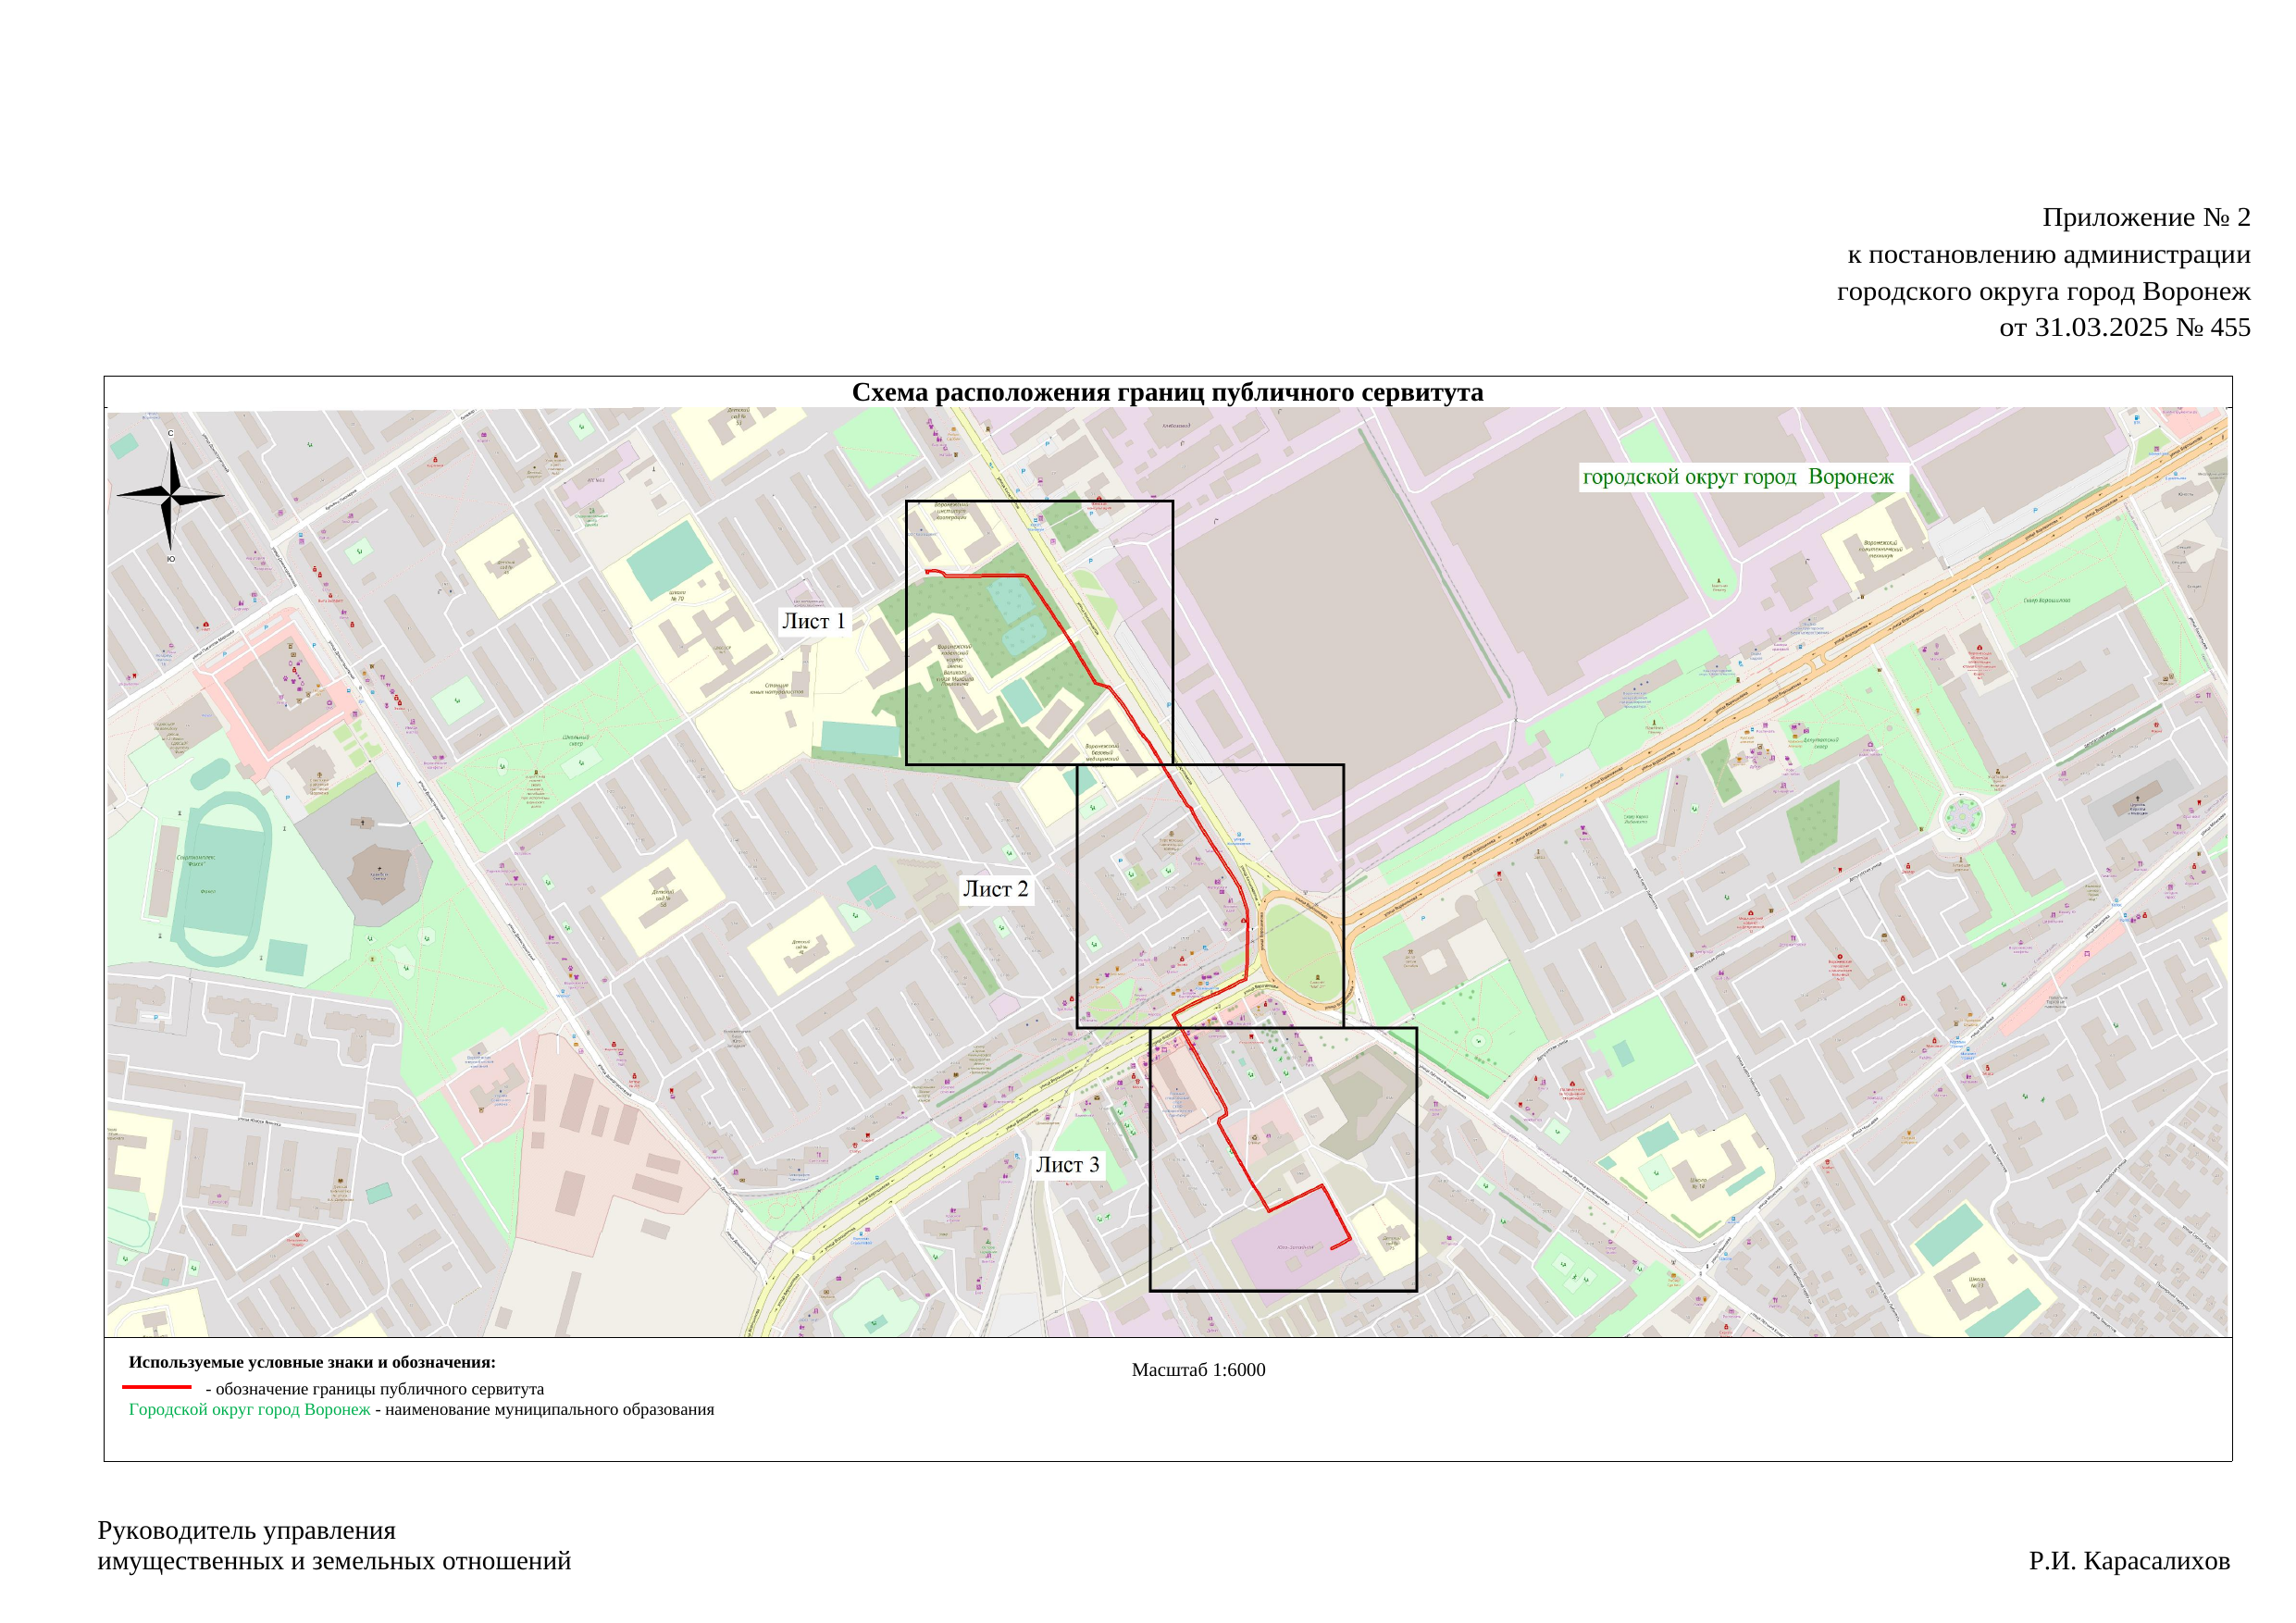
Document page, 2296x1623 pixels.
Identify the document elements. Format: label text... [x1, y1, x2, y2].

text Руководитель управления [77, 1515, 2183, 1545]
picture [107, 407, 2228, 1337]
text Приложение № 2 [7, 201, 2251, 232]
text от 31.03.2025 № 455 [7, 312, 2251, 342]
text имущественных и земельных отношений Р.И. Карасалихов [77, 1545, 2234, 1576]
table_cell [105, 1338, 2232, 1461]
text городского округа город Воронеж [7, 275, 2251, 305]
table_header Схема расположения границ публичного сервитута [105, 377, 2232, 407]
text к постановлению администрации [7, 238, 2251, 268]
table_cell [2228, 408, 2232, 1336]
